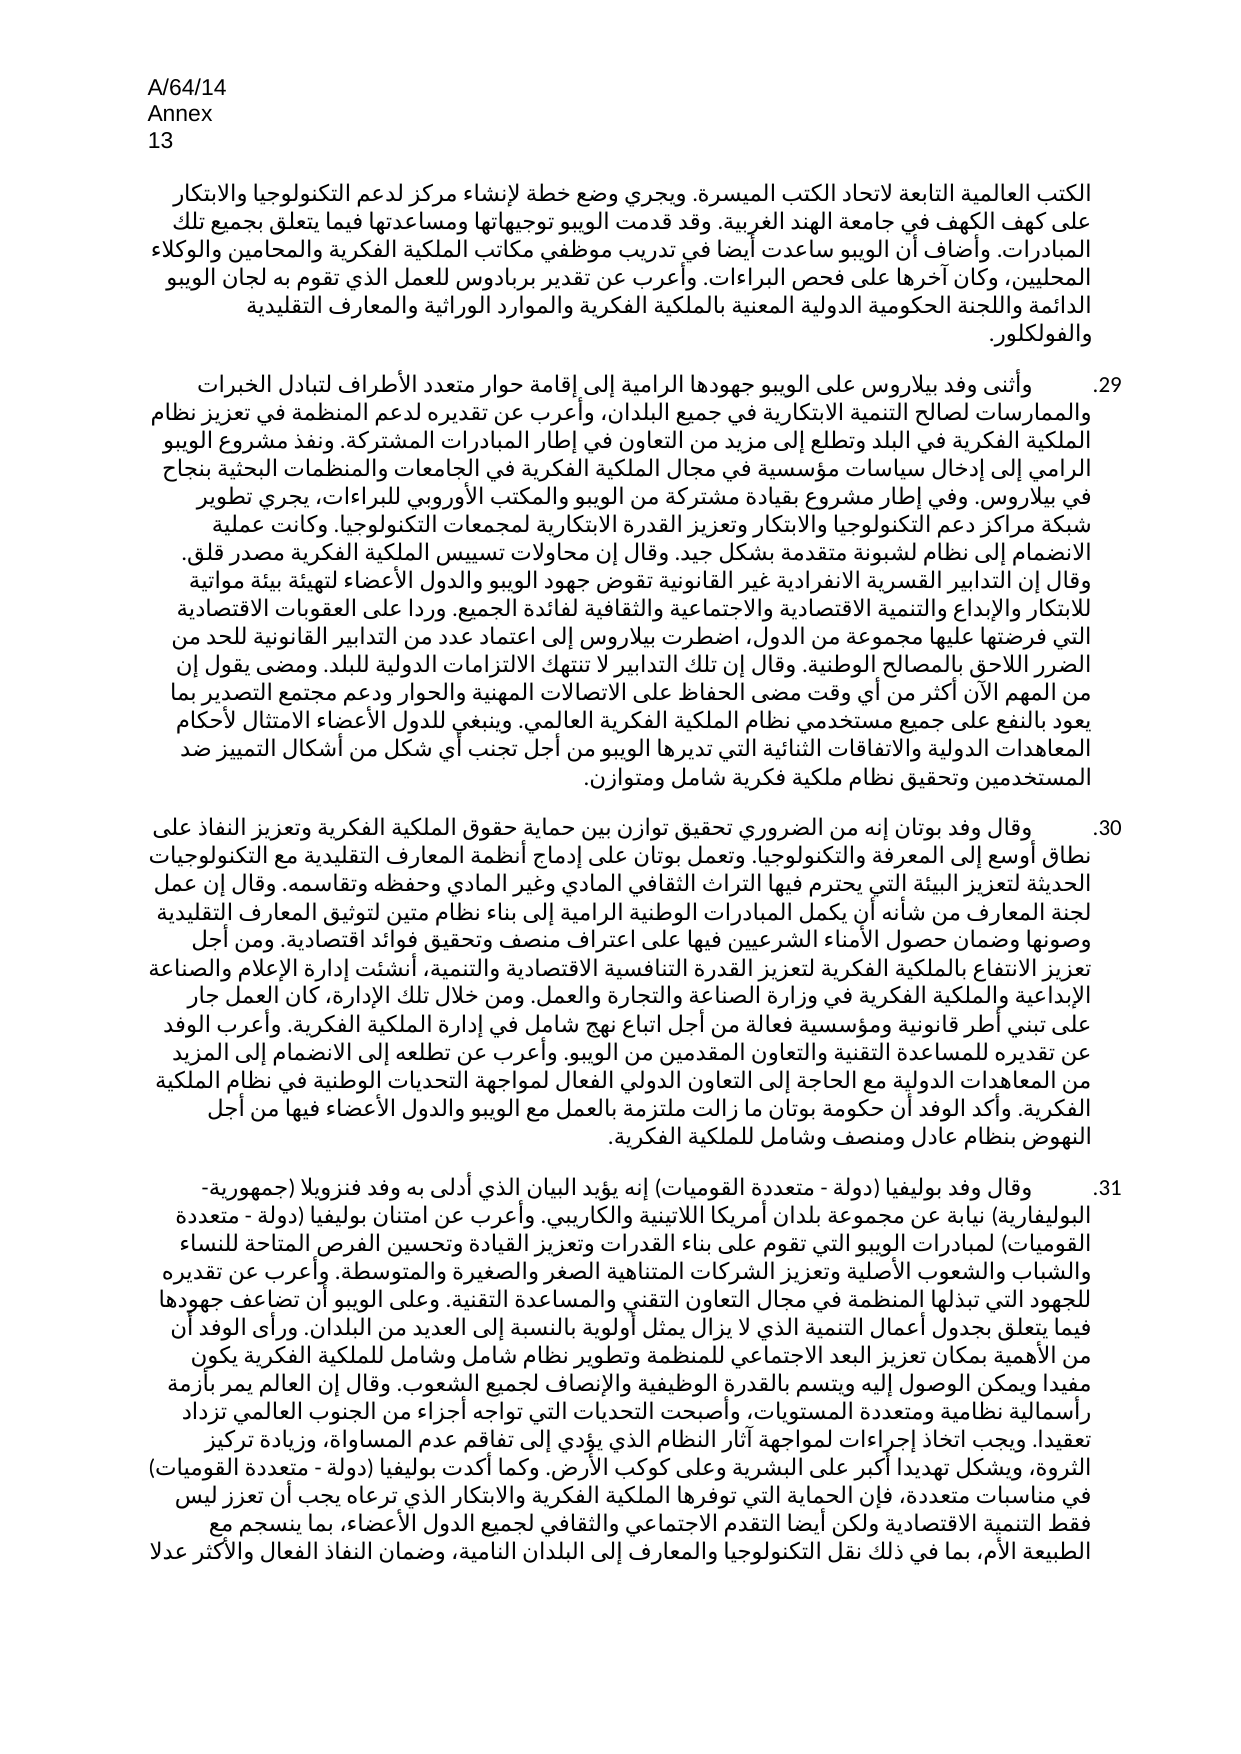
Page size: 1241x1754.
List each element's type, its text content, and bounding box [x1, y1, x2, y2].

text وأثنى وفد بيلاروس على الويبو جهودها الرامية إلى إقامة حوار متعدد الأطراف لتبادل الخبرات والممارسات لصالح التنمية الابتكارية في جميع البلدان، وأعرب عن تقديره لدعم المنظمة في تعزيز نظام الملكية الفكرية في البلد وتطلع إلى مزيد من التعاون في إطار المبادرات المشتركة. ونفذ مشروع الويبو الرامي إلى إدخال سياسات مؤسسية في مجال الملكية الفكرية في الجامعات والمنظمات البحثية بنجاح في بيلاروس. وفي إطار مشروع بقيادة مشتركة من الويبو والمكتب الأوروبي للبراءات، يجري تطوير شبكة مراكز دعم التكنولوجيا والابتكار وتعزيز القدرة الابتكارية لمجمعات التكنولوجيا. وكانت عملية الانضمام إلى نظام لشبونة متقدمة بشكل جيد. وقال إن محاولات تسييس الملكية الفكرية مصدر قلق. وقال إن التدابير القسرية الانفرادية غير القانونية تقوض جهود الويبو والدول الأعضاء لتهيئة بيئة مواتية للابتكار والإبداع والتنمية الاقتصادية والاجتماعية والثقافية لفائدة الجميع. وردا على العقوبات الاقتصادية التي فرضتها عليها مجموعة من الدول، اضطرت بيلاروس إلى اعتماد عدد من التدابير القانونية للحد من الضرر اللاحق بالمصالح الوطنية. وقال إن تلك التدابير لا تنتهك الالتزامات الدولية للبلد. ومضى يقول إن من المهم الآن أكثر من أي وقت مضى الحفاظ على الاتصالات المهنية والحوار ودعم مجتمع التصدير بما يعود بالنفع على جميع مستخدمي نظام الملكية الفكرية العالمي. وينبغي للدول الأعضاء الامتثال لأحكام المعاهدات الدولية والاتفاقات الثنائية التي تديرها الويبو من أجل تجنب أي شكل من أشكال التمييز ضد المستخدمين وتحقيق نظام ملكية فكرية شامل ومتوازن. [148, 370, 1092, 791]
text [148, 179, 1092, 347]
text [148, 1173, 1092, 1565]
text وقال وفد بوتان إنه من الضروري تحقيق توازن بين حماية حقوق الملكية الفكرية وتعزيز النفاذ على نطاق أوسع إلى المعرفة والتكنولوجيا. وتعمل بوتان على إدماج أنظمة المعارف التقليدية مع التكنولوجيات الحديثة لتعزيز البيئة التي يحترم فيها التراث الثقافي المادي وغير المادي وحفظه وتقاسمه. وقال إن عمل لجنة المعارف من شأنه أن يكمل المبادرات الوطنية الرامية إلى بناء نظام متين لتوثيق المعارف التقليدية وصونها وضمان حصول الأمناء الشرعيين فيها على اعتراف منصف وتحقيق فوائد اقتصادية. ومن أجل تعزيز الانتفاع بالملكية الفكرية لتعزيز القدرة التنافسية الاقتصادية والتنمية، أنشئت إدارة الإعلام والصناعة الإبداعية والملكية الفكرية في وزارة الصناعة والتجارة والعمل. ومن خلال تلك الإدارة، كان العمل جار على تبني أطر قانونية ومؤسسية فعالة من أجل اتباع نهج شامل في إدارة الملكية الفكرية. وأعرب الوفد عن تقديره للمساعدة التقنية والتعاون المقدمين من الويبو. وأعرب عن تطلعه إلى الانضمام إلى المزيد من المعاهدات الدولية مع الحاجة إلى التعاون الدولي الفعال لمواجهة التحديات الوطنية في نظام الملكية الفكرية. وأكد الوفد أن حكومة بوتان ما زالت ملتزمة بالعمل مع الويبو والدول الأعضاء فيها من أجل النهوض بنظام عادل ومنصف وشامل للملكية الفكرية. [148, 813, 1092, 1150]
